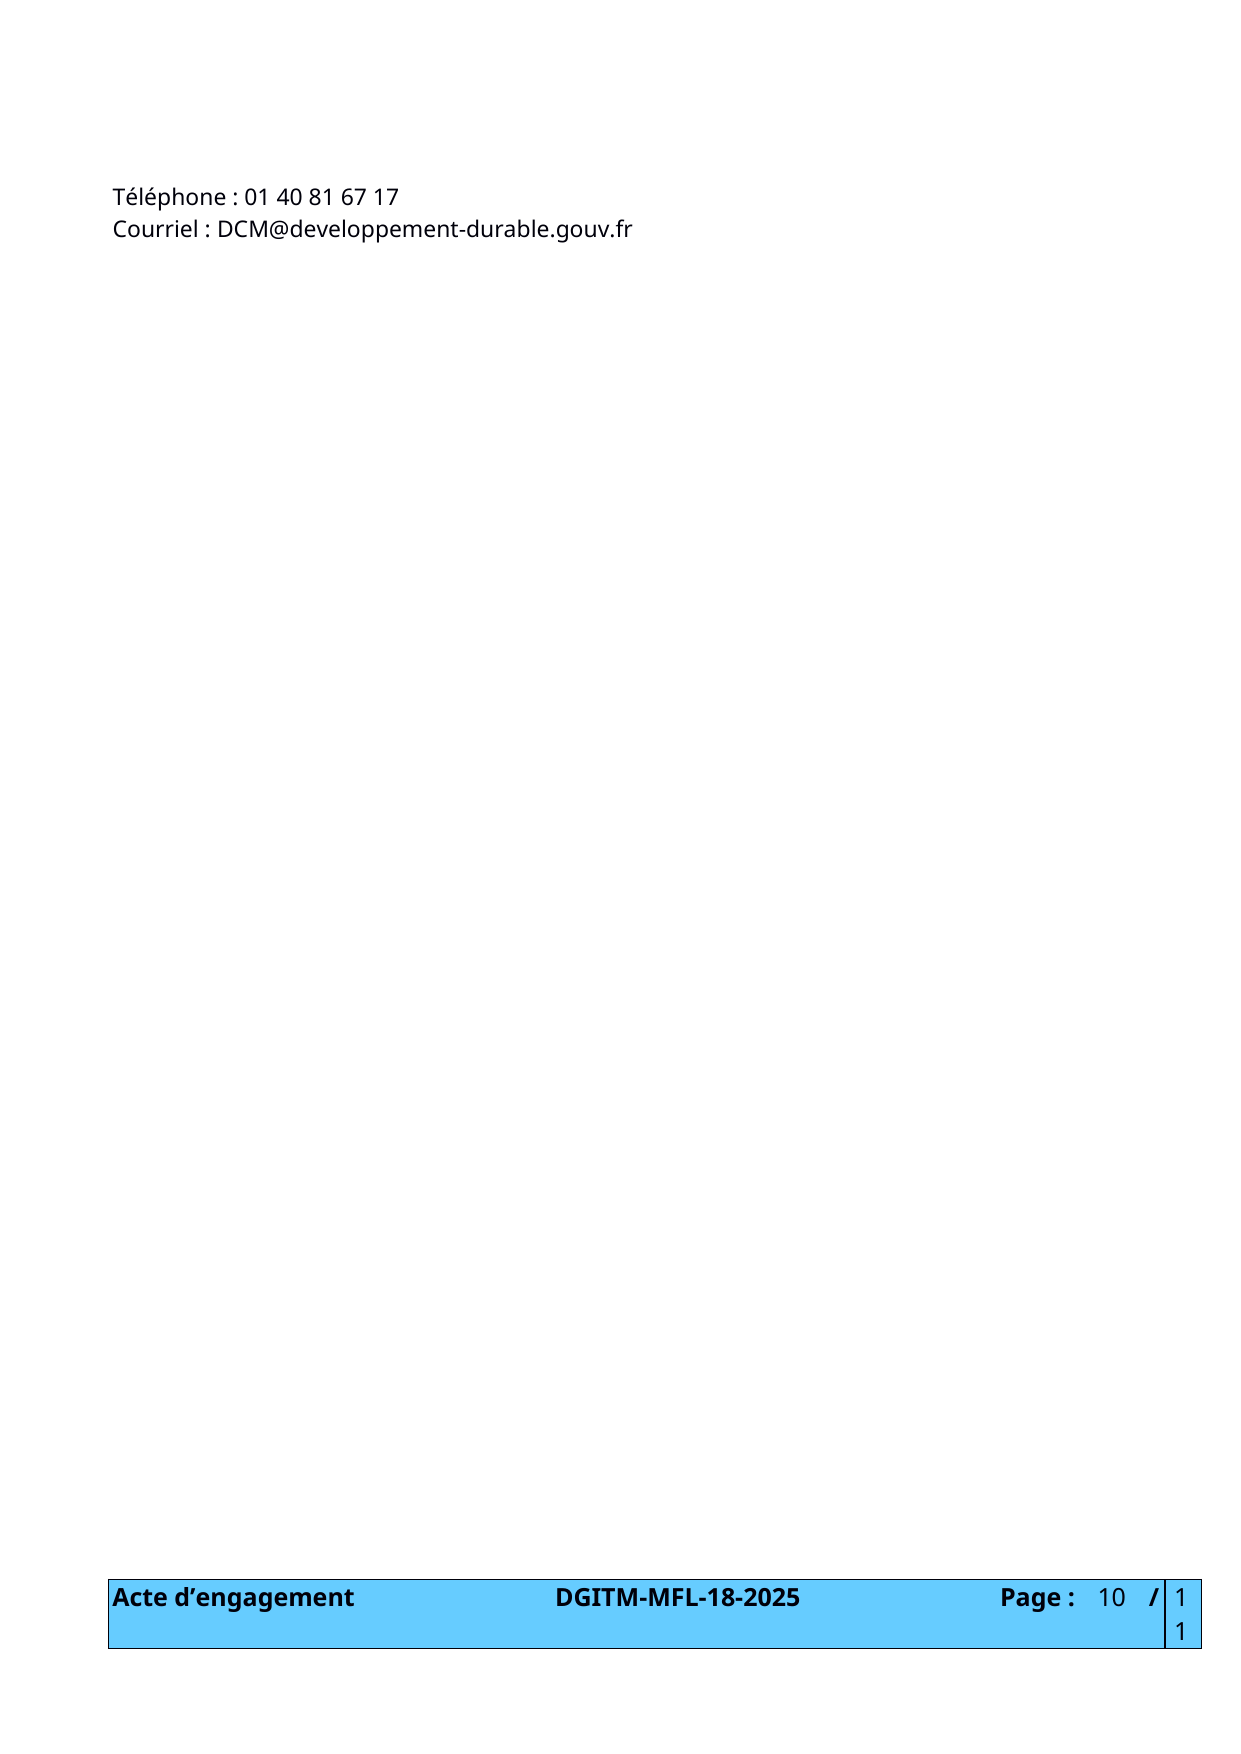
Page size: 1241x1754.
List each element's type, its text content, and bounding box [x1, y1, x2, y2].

text Téléphone : 01 40 81 67 17 [112, 181, 1128, 212]
text Courriel : DCM@developpement-durable.gouv.fr [112, 212, 1128, 244]
